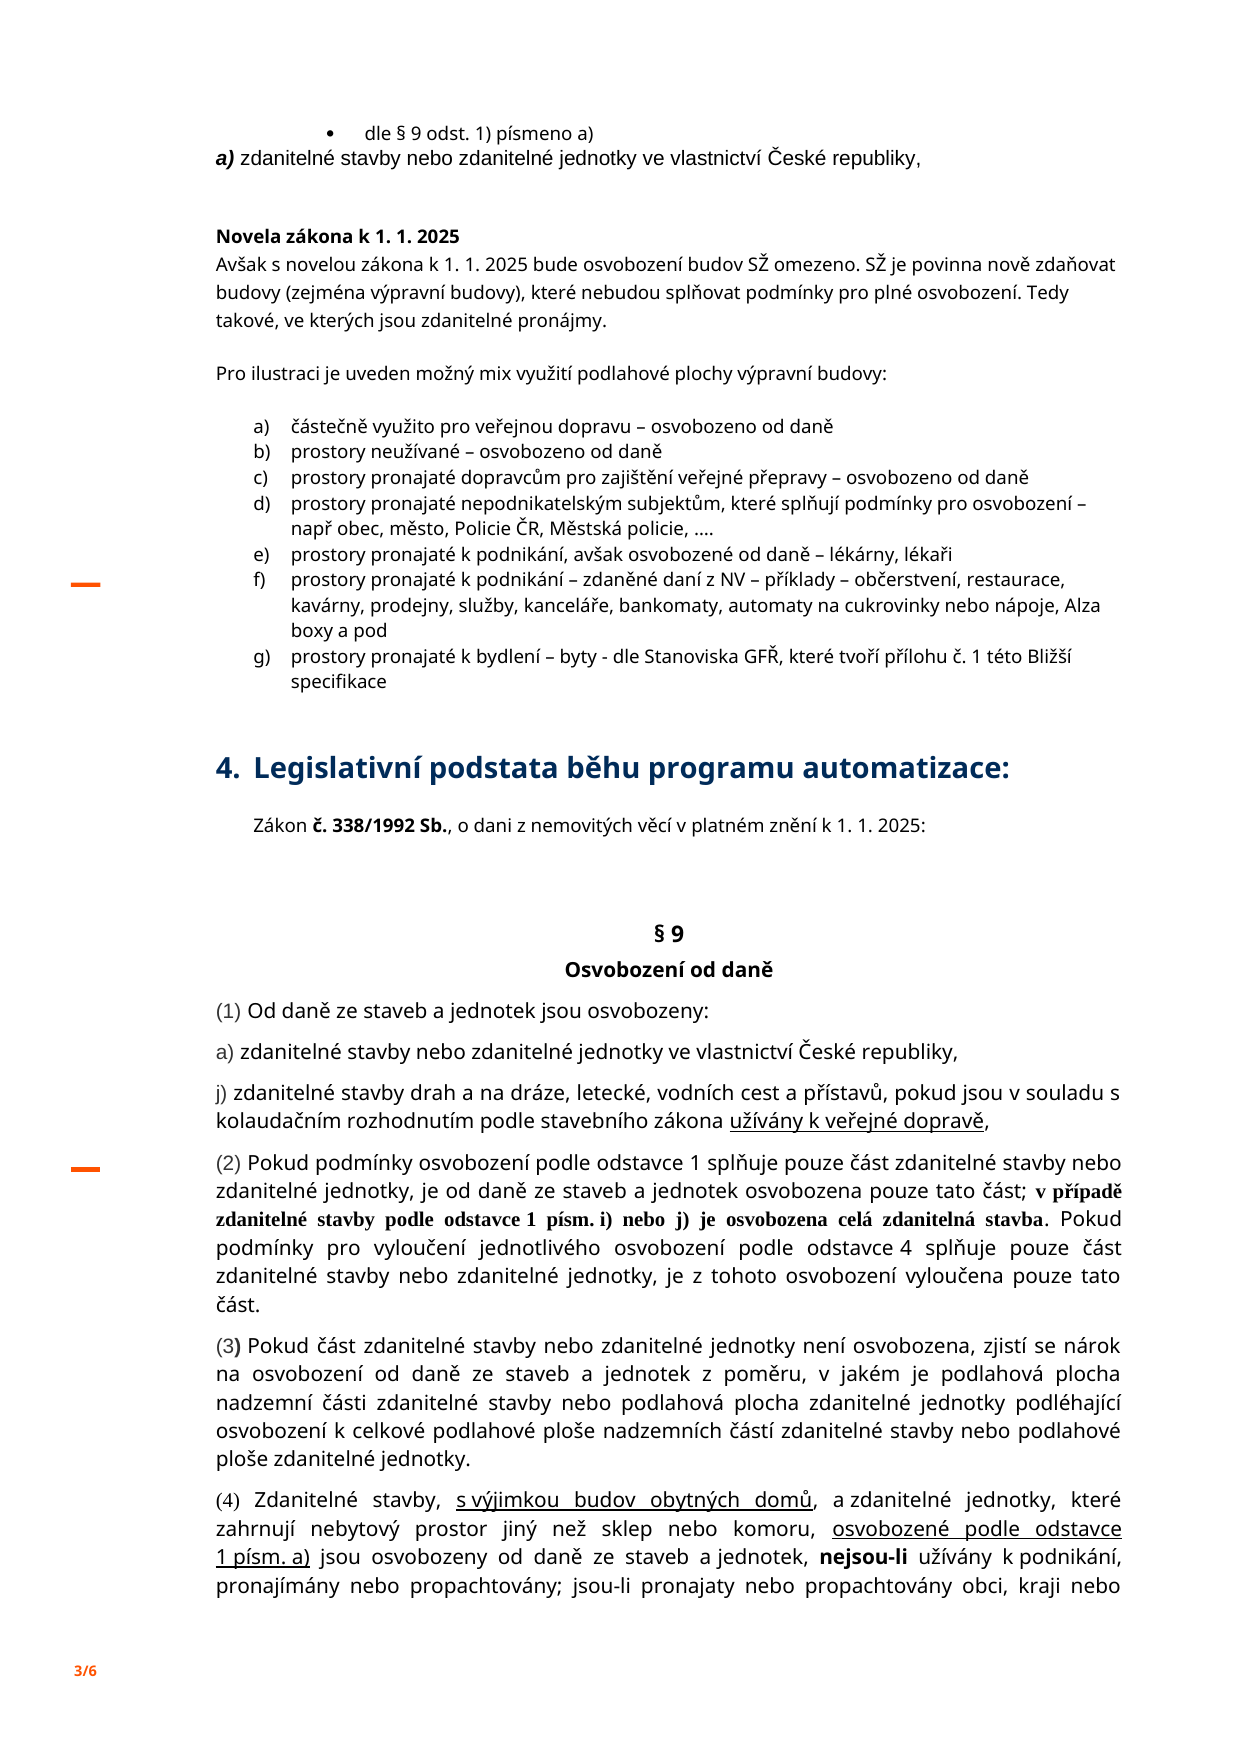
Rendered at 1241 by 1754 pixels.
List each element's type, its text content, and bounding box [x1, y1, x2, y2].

list prostory pronajaté k podnikání, avšak osvobozené od daně – lékárny, lékaři [253, 541, 1122, 566]
list prostory neužívané – osvobozeno od daně [253, 439, 1122, 464]
text (3) Pokud část zdanitelné stavby nebo zdanitelné jednotky není osvobozena, zjistí se nárok na osvobození od daně ze staveb a jednotek z poměru, v jakém je podlahová plocha nadzemní části zdanitelné stavby nebo podlahová plocha zdanitelné jednotky podléhající osvobození k celkové podlahové ploše nadzemních částí zdanitelné stavby nebo podlahové ploše zdanitelné jednotky. [216, 1331, 1122, 1473]
text Pro ilustraci je uveden možný mix využití podlahové plochy výpravní budovy: [216, 360, 1122, 386]
text a) zdanitelné stavby nebo zdanitelné jednotky ve vlastnictví České republiky, [216, 1037, 1122, 1066]
text Novela zákona k 1. 1. 2025 Avšak s novelou zákona k 1. 1. 2025 bude osvobození budov SŽ omezeno. SŽ je povinna nově zdaňovat budovy (zejména výpravní budovy), které nebudou splňovat podmínky pro plné osvobození. Tedy takové, ve kterých jsou zdanitelné pronájmy. [216, 223, 1122, 333]
text a) zdanitelné stavby nebo zdanitelné jednotky ve vlastnictví České republiky, [216, 146, 1122, 170]
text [216, 1485, 1122, 1599]
list prostory pronajaté k podnikání – zdaněné daní z NV – příklady – občerstvení, restaurace, kavárny, prodejny, služby, kanceláře, bankomaty, automaty na cukrovinky nebo nápoje, Alza boxy a pod [253, 566, 1122, 643]
text § 9 [216, 918, 1122, 949]
text (2) Pokud podmínky osvobození podle odstavce 1 splňuje pouze část zdanitelné stavby nebo zdanitelné jednotky, je od daně ze staveb a jednotek osvobozena pouze tato část; v případě zdanitelné stavby podle odstavce 1 písm. i) nebo j) je osvobozena celá zdanitelná stavba. Pokud podmínky pro vyloučení jednotlivého osvobození podle odstavce 4 splňuje pouze část zdanitelné stavby nebo zdanitelné jednotky, je z tohoto osvobození vyloučena pouze tato část. [216, 1148, 1122, 1318]
text j) zdanitelné stavby drah a na dráze, letecké, vodních cest a přístavů, pokud jsou v souladu s kolaudačním rozhodnutím podle stavebního zákona užívány k veřejné dopravě, [216, 1078, 1122, 1135]
list prostory pronajaté nepodnikatelským subjektům, které splňují podmínky pro osvobození – např obec, město, Policie ČR, Městská policie, …. [253, 490, 1122, 541]
list částečně využito pro veřejnou dopravu – osvobozeno od daně [253, 413, 1122, 439]
text (1) Od daně ze staveb a jednotek jsou osvobozeny: [216, 996, 1122, 1025]
list Legislativní podstata běhu programu automatizace: [216, 747, 1122, 812]
list Zákon č. 338/1992 Sb., o dani z nemovitých věcí v platném znění k 1. 1. 2025: [253, 812, 1122, 838]
list prostory pronajaté dopravcům pro zajištění veřejné přepravy – osvobozeno od daně [253, 464, 1122, 490]
subtitle Osvobození od daně [216, 949, 1122, 984]
list prostory pronajaté k bydlení – byty - dle Stanoviska GFŘ, které tvoří přílohu č. 1 této Bližší specifikace [253, 643, 1122, 694]
list dle § 9 odst. 1) písmeno a) [327, 121, 1122, 146]
